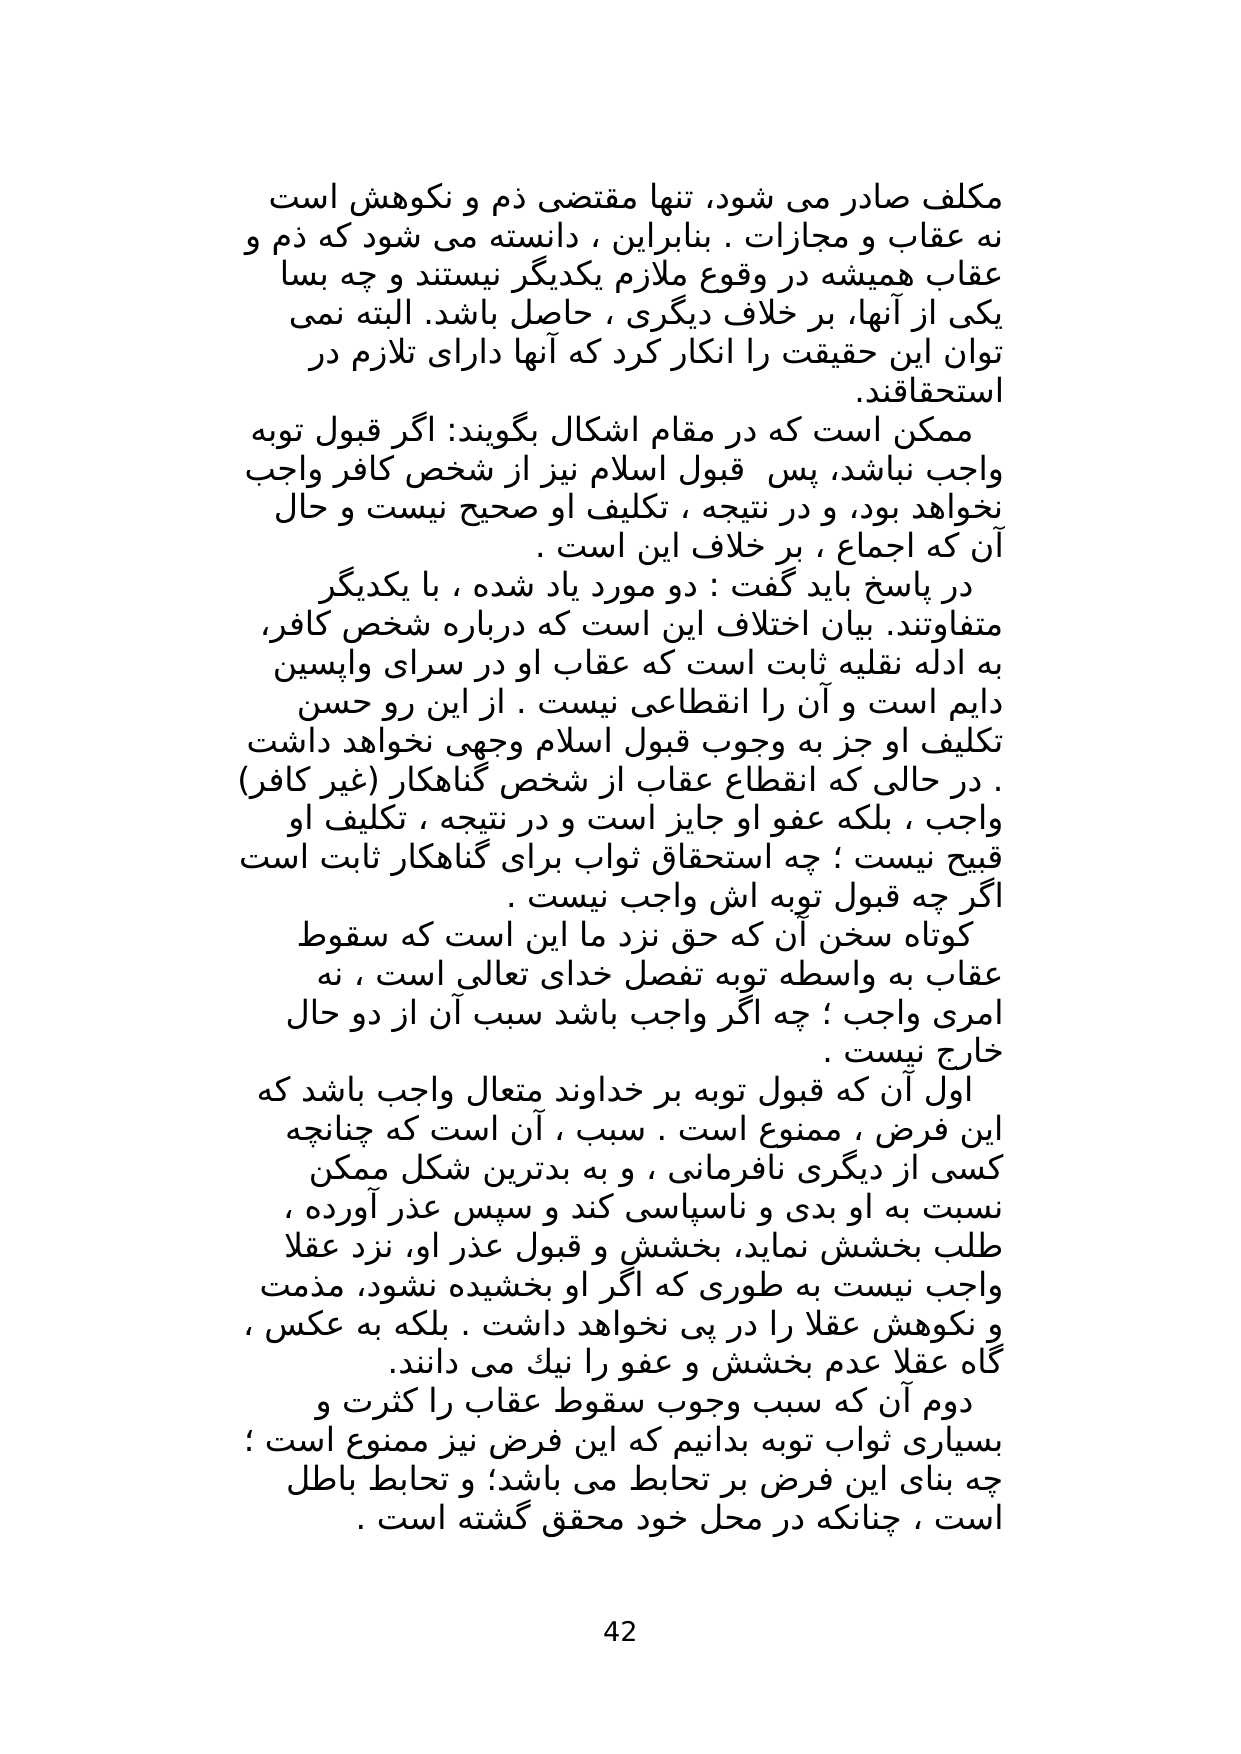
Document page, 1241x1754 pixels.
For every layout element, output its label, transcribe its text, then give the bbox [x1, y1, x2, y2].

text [236, 177, 1004, 410]
text اول آن كه قبول توبه بر خداوند متعال واجب باشد كه اين فرض ، ممنوع است . سبب ، آن است كه چنانچه كسى از ديگرى نافرمانى ، و به بدترين شكل ممكن نسبت به او بدى و ناسپاسى كند و سپس عذر آورده ، طلب بخشش نمايد، بخشش و قبول عذر او، نزد عقلا واجب نيست به طورى كه اگر او بخشيده نشود، مذمت و نكوهش عقلا را در پى نخواهد داشت . بلكه به عكس ، گاه عقلا عدم بخشش و عفو را نيك مى دانند. [236, 1071, 1004, 1382]
text كوتاه سخن آن كه حق نزد ما اين است كه سقوط عقاب به واسطه توبه تفصل خداى تعالى است ، نه امرى واجب ؛ چه اگر واجب باشد سبب آن از دو حال خارج نيست . [236, 915, 1004, 1071]
text دوم آن كه سبب وجوب سقوط عقاب را كثرت و بسيارى ثواب توبه بدانيم كه اين فرض نيز ممنوع است ؛ چه بناى اين فرض بر تحابط مى باشد؛ و تحابط باطل است ، چنانكه در محل خود محقق گشته است . [236, 1382, 1004, 1537]
text ممكن است كه در مقام اشكال بگويند: اگر قبول توبه واجب نباشد، پس ‍ قبول اسلام نيز از شخص كافر واجب نخواهد بود، و در نتيجه ، تكليف او صحيح نيست و حال آن كه اجماع ، بر خلاف اين است . [236, 410, 1004, 566]
text در پاسخ بايد گفت : دو مورد ياد شده ، با يكديگر متفاوتند. بيان اختلاف اين است كه درباره شخص كافر، به ادله نقليه ثابت است كه عقاب او در سراى واپسين دايم است و آن را انقطاعى نيست . از اين رو حسن تكليف او جز به وجوب قبول اسلام وجهى نخواهد داشت . در حالى كه انقطاع عقاب از شخص گناهكار (غير كافر) واجب ، بلكه عفو او جايز است و در نتيجه ، تكليف او قبيح نيست ؛ چه استحقاق ثواب براى گناهكار ثابت است اگر چه قبول توبه اش واجب نيست . [236, 566, 1004, 915]
